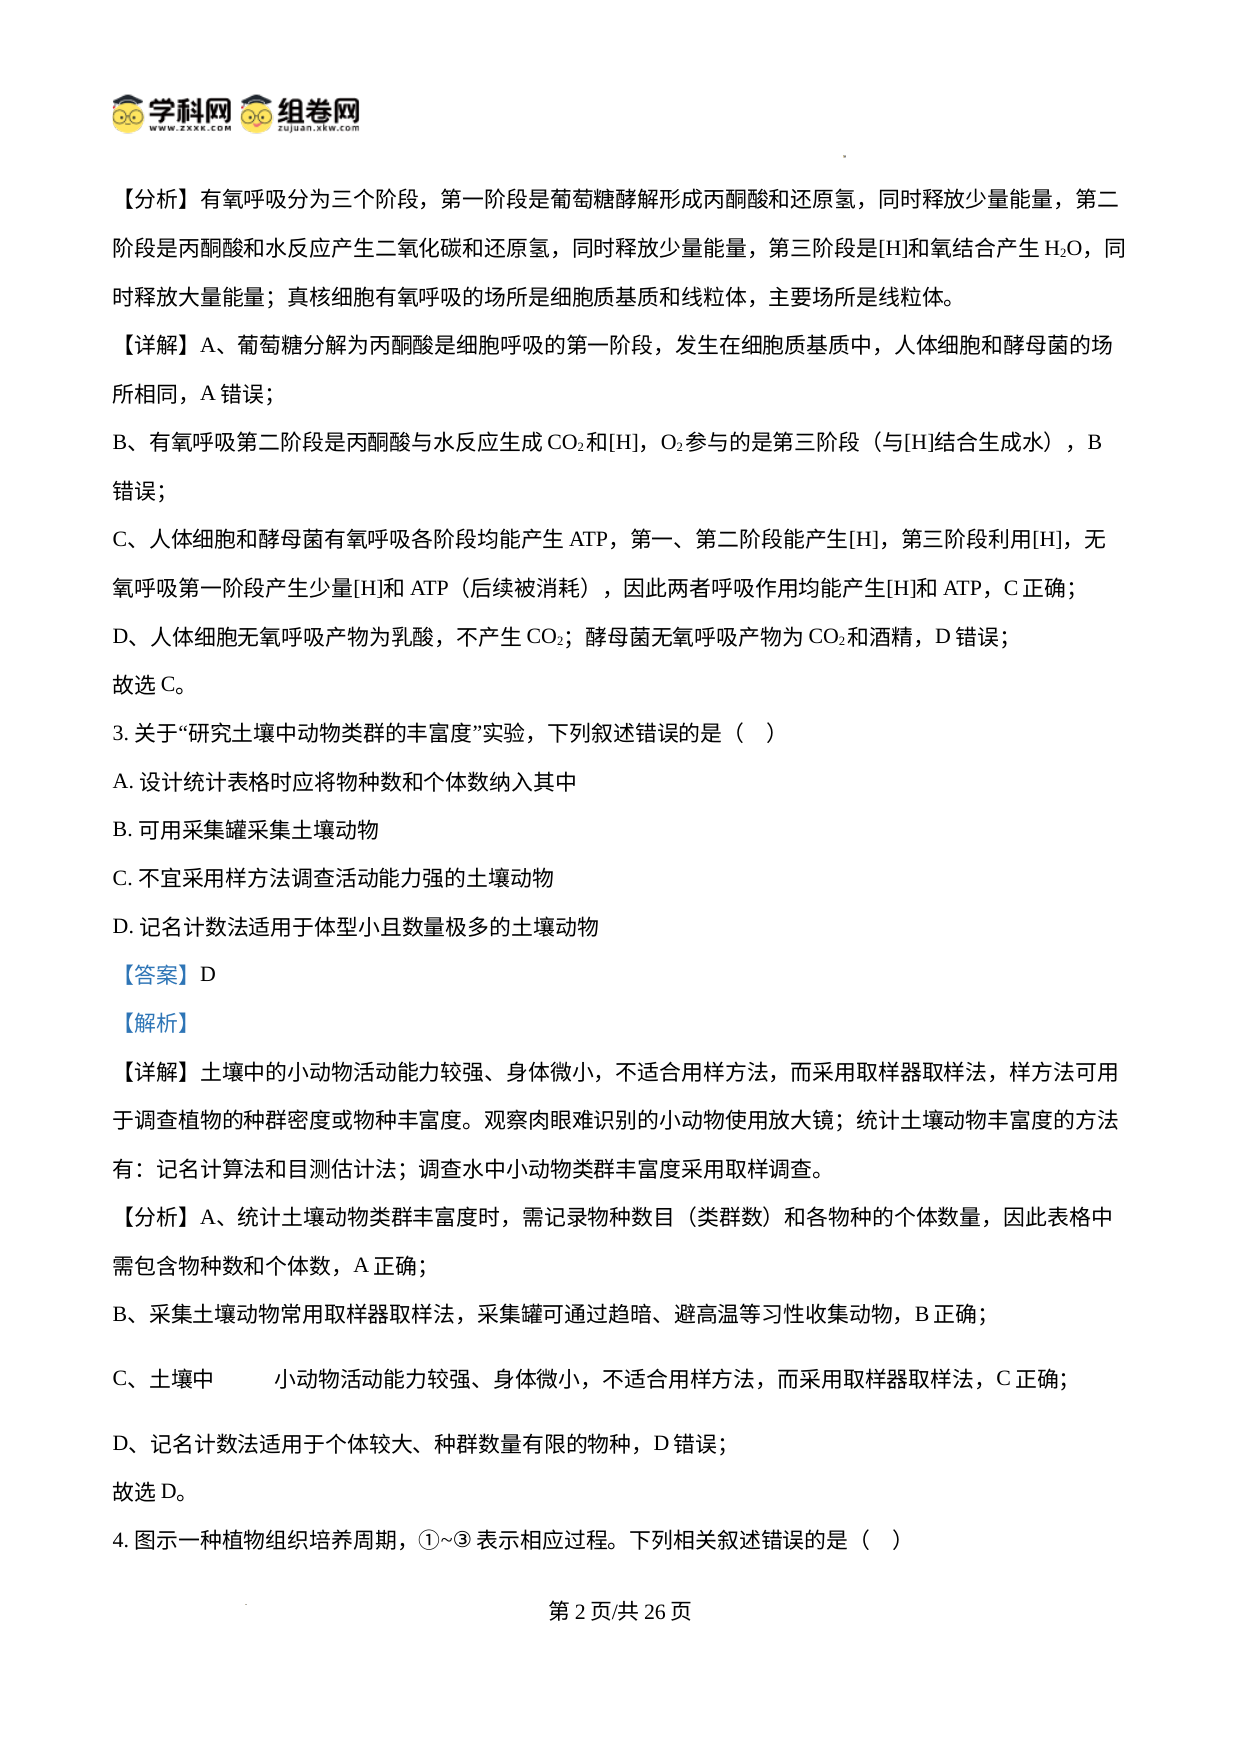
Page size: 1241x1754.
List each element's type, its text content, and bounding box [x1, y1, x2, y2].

text 【详解】土壤中的小动物活动能力较强、身体微小，不适合用样方法，而采用取样器取样法，样方法可用于调查植物的种群密度或物种丰富度。观察肉眼难识别的小动物使用放大镜；统计土壤动物丰富度的方法有：记名计算法和目测估计法；调查水中小动物类群丰富度采用取样调查。 [112, 1054, 1128, 1184]
text B、采集土壤动物常用取样器取样法，采集罐可通过趋暗、避高温等习性收集动物，B正确； [112, 1297, 1128, 1329]
picture [112, 90, 231, 138]
text B. 可用采集罐采集土壤动物 [112, 812, 1128, 845]
text B、有氧呼吸第二阶段是丙酮酸与水反应生成CO2和[H]，O2参与的是第三阶段（与[H]结合生成水），B错误； [112, 425, 1128, 506]
text 【答案】D [112, 957, 1128, 990]
text D、人体细胞无氧呼吸产物为乳酸，不产生CO2；酵母菌无氧呼吸产物为CO2和酒精，D错误； [112, 619, 1128, 652]
text 故选D。 [112, 1474, 1128, 1507]
text 【详解】A、葡萄糖分解为丙酮酸是细胞呼吸的第一阶段，发生在细胞质基质中，人体细胞和酵母菌的场所相同，A错误； [112, 328, 1128, 409]
text C. 不宜采用样方法调查活动能力强的土壤动物 [112, 861, 1128, 893]
text 【分析】A、统计土壤动物类群丰富度时，需记录物种数目（类群数）和各物种的个体数量，因此表格中需包含物种数和个体数，A正确； [112, 1200, 1128, 1281]
text C、土壤中小动物活动能力较强、身体微小，不适合用样方法，而采用取样器取样法，C正确； [112, 1345, 1128, 1410]
text 【解析】 [112, 1006, 1128, 1038]
text 3. 关于“研究土壤中动物类群的丰富度”实验，下列叙述错误的是（ ） [112, 716, 1128, 748]
text 4. 图示一种植物组织培养周期，①~③表示相应过程。下列相关叙述错误的是（ ） [112, 1523, 1128, 1555]
picture [240, 90, 360, 138]
text 故选C。 [112, 667, 1128, 700]
text C、人体细胞和酵母菌有氧呼吸各阶段均能产生ATP，第一、第二阶段能产生[H]，第三阶段利用[H]，无氧呼吸第一阶段产生少量[H]和ATP（后续被消耗），因此两者呼吸作用均能产生[H]和ATP，C正确； [112, 522, 1128, 603]
text 【分析】有氧呼吸分为三个阶段，第一阶段是葡萄糖酵解形成丙酮酸和还原氢，同时释放少量能量，第二阶段是丙酮酸和水反应产生二氧化碳和还原氢，同时释放少量能量，第三阶段是[H]和氧结合产生H2O，同时释放大量能量；真核细胞有氧呼吸的场所是细胞质基质和线粒体，主要场所是线粒体。 [112, 182, 1128, 312]
text A. 设计统计表格时应将物种数和个体数纳入其中 [112, 764, 1128, 797]
text D、记名计数法适用于个体较大、种群数量有限的物种，D错误； [112, 1426, 1128, 1459]
text D. 记名计数法适用于体型小且数量极多的土壤动物 [112, 909, 1128, 942]
